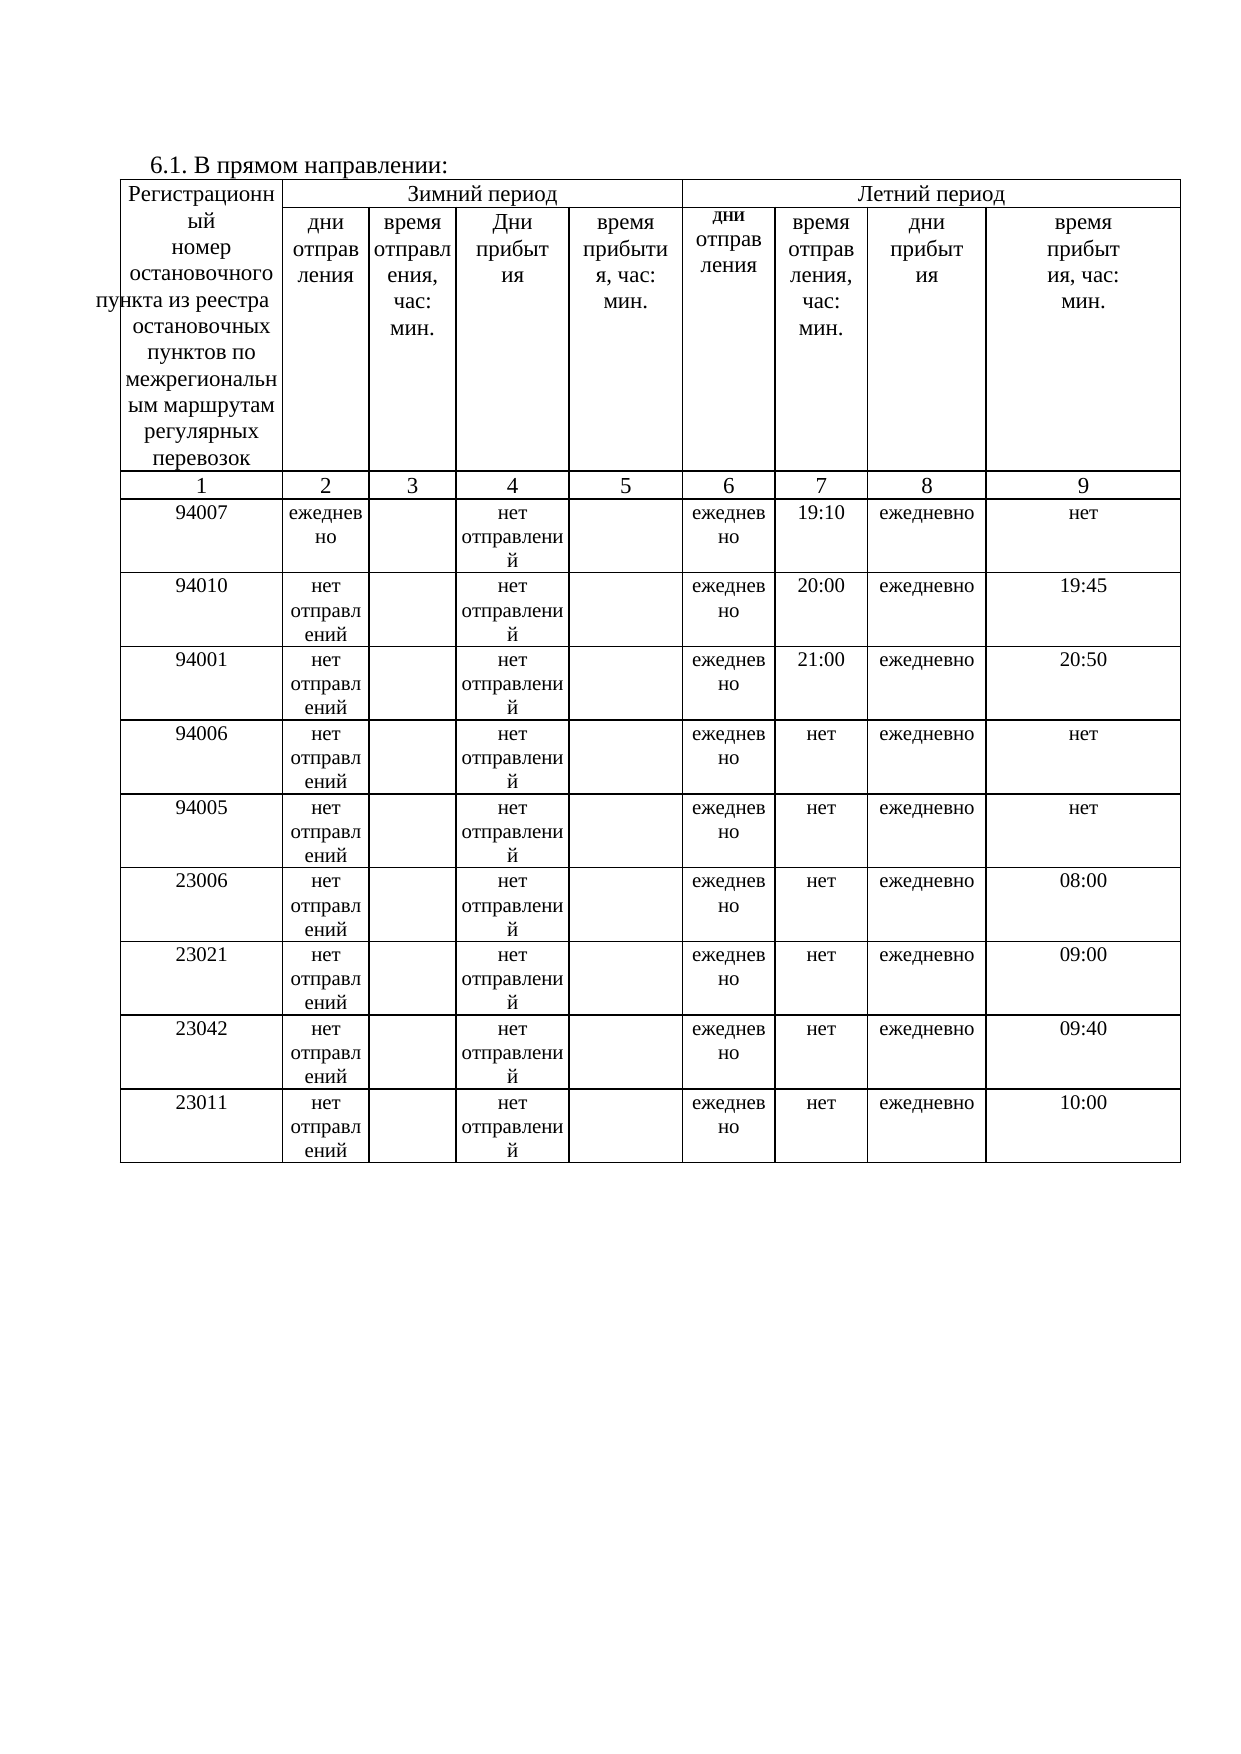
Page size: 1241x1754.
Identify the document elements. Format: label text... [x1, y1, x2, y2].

table_cell ежедневно [683, 721, 774, 793]
table_cell 8 [868, 472, 985, 498]
table_header Летний период [683, 180, 1180, 207]
table_cell нет [776, 721, 867, 793]
table_cell 09:40 [987, 1016, 1180, 1088]
table_cell время отправл ения, час: мин. [370, 208, 455, 470]
table_cell [570, 500, 682, 572]
table_cell [370, 1016, 455, 1088]
table_cell нет отправлений [283, 721, 368, 793]
table_cell ежедневно [683, 1090, 774, 1162]
table_cell ежедневно [868, 721, 985, 793]
table_cell 5 [570, 472, 682, 498]
table_cell нет отправлений [457, 1016, 568, 1088]
table_cell [370, 721, 455, 793]
table_cell [570, 647, 682, 719]
table_cell 94005 [121, 795, 282, 867]
table_cell нет отправлений [283, 1090, 368, 1162]
table_cell время прибыт ия, час: мин. [987, 208, 1180, 470]
table_cell дни отправ ления [283, 208, 368, 470]
table_cell нет [776, 1090, 867, 1162]
table_cell время отправ ления, час: мин. [776, 208, 867, 470]
table_cell ежедневно [683, 795, 774, 867]
table_cell [370, 573, 455, 646]
table_cell [570, 795, 682, 867]
table_cell ежедневно [868, 795, 985, 867]
table_cell нет отправлений [457, 500, 568, 572]
table_cell ежедневно [868, 573, 985, 646]
table_cell Дни прибыт ия [457, 208, 568, 470]
table_cell 6 [683, 472, 774, 498]
table_cell нет отправлений [283, 1016, 368, 1088]
table_cell нет [776, 942, 867, 1014]
table_cell ежедневно [868, 1090, 985, 1162]
table_cell 9 [987, 472, 1180, 498]
table_cell [370, 795, 455, 867]
table_cell [570, 868, 682, 941]
table_cell ежедневно [683, 942, 774, 1014]
table_cell ежедневно [868, 1016, 985, 1088]
table_cell нет [776, 868, 867, 941]
table_cell ежедневно [683, 868, 774, 941]
table_cell ДНИ отправ ления [683, 208, 774, 470]
table_cell 21:00 [776, 647, 867, 719]
table_cell [570, 573, 682, 646]
table_cell 19:45 [987, 573, 1180, 646]
table_cell нет [776, 795, 867, 867]
table_cell 23042 [121, 1016, 282, 1088]
table_cell ежедневно [683, 500, 774, 572]
table_cell 23006 [121, 868, 282, 941]
table_cell [370, 868, 455, 941]
table_cell нет отправлений [457, 942, 568, 1014]
table_cell нет [987, 500, 1180, 572]
table_cell ежедневно [283, 500, 368, 572]
table_cell нет отправлений [457, 721, 568, 793]
table_cell дни прибыт ия [868, 208, 985, 470]
table_cell нет отправлений [283, 942, 368, 1014]
table_cell нет отправлений [457, 1090, 568, 1162]
table_cell [570, 1016, 682, 1088]
table_cell ежедневно [868, 868, 985, 941]
table_cell ежедневно [683, 1016, 774, 1088]
table_cell нет отправлений [283, 868, 368, 941]
table_cell ежедневно [868, 647, 985, 719]
table_cell время прибыти я, час: мин. [570, 208, 682, 470]
table_cell 94007 [121, 500, 282, 572]
table_cell нет [987, 795, 1180, 867]
table_cell 7 [776, 472, 867, 498]
table_cell 94006 [121, 721, 282, 793]
table_cell нет отправлений [457, 868, 568, 941]
table_cell 08:00 [987, 868, 1180, 941]
table_cell [570, 1090, 682, 1162]
table_cell 20:50 [987, 647, 1180, 719]
table_cell [370, 1090, 455, 1162]
table_cell 2 [283, 472, 368, 498]
table_cell [370, 647, 455, 719]
table_cell 20:00 [776, 573, 867, 646]
table_cell [370, 500, 455, 572]
table_cell ежедневно [868, 942, 985, 1014]
table_cell [570, 942, 682, 1014]
table_cell нет отправлений [283, 795, 368, 867]
table_cell 94001 [121, 647, 282, 719]
table_header Зимний период [283, 180, 682, 207]
table_cell 23011 [121, 1090, 282, 1162]
table_cell 94010 [121, 573, 282, 646]
table_cell [570, 721, 682, 793]
table_cell ежедневно [683, 573, 774, 646]
table_cell нет [987, 721, 1180, 793]
table_cell нет отправлений [457, 647, 568, 719]
table_cell нет отправлений [457, 573, 568, 646]
text 6.1. В прямом направлении: [150, 150, 1090, 179]
table_cell нет отправлений [457, 795, 568, 867]
table_cell нет отправлений [283, 573, 368, 646]
table_cell 10:00 [987, 1090, 1180, 1162]
table_header Регистрационный номер остановочного пункта из реестра остановочных пунктов по межрегиональным маршрутам регулярных перевозок [121, 180, 282, 470]
table_cell 3 [370, 472, 455, 498]
table_cell нет [776, 1016, 867, 1088]
table_cell ежедневно [683, 647, 774, 719]
table_cell 09:00 [987, 942, 1180, 1014]
table_cell нет отправлений [283, 647, 368, 719]
table_cell [370, 942, 455, 1014]
table_cell 19:10 [776, 500, 867, 572]
table_cell 1 [121, 472, 282, 498]
table_cell 23021 [121, 942, 282, 1014]
table_cell ежедневно [868, 500, 985, 572]
table_cell 4 [457, 472, 568, 498]
